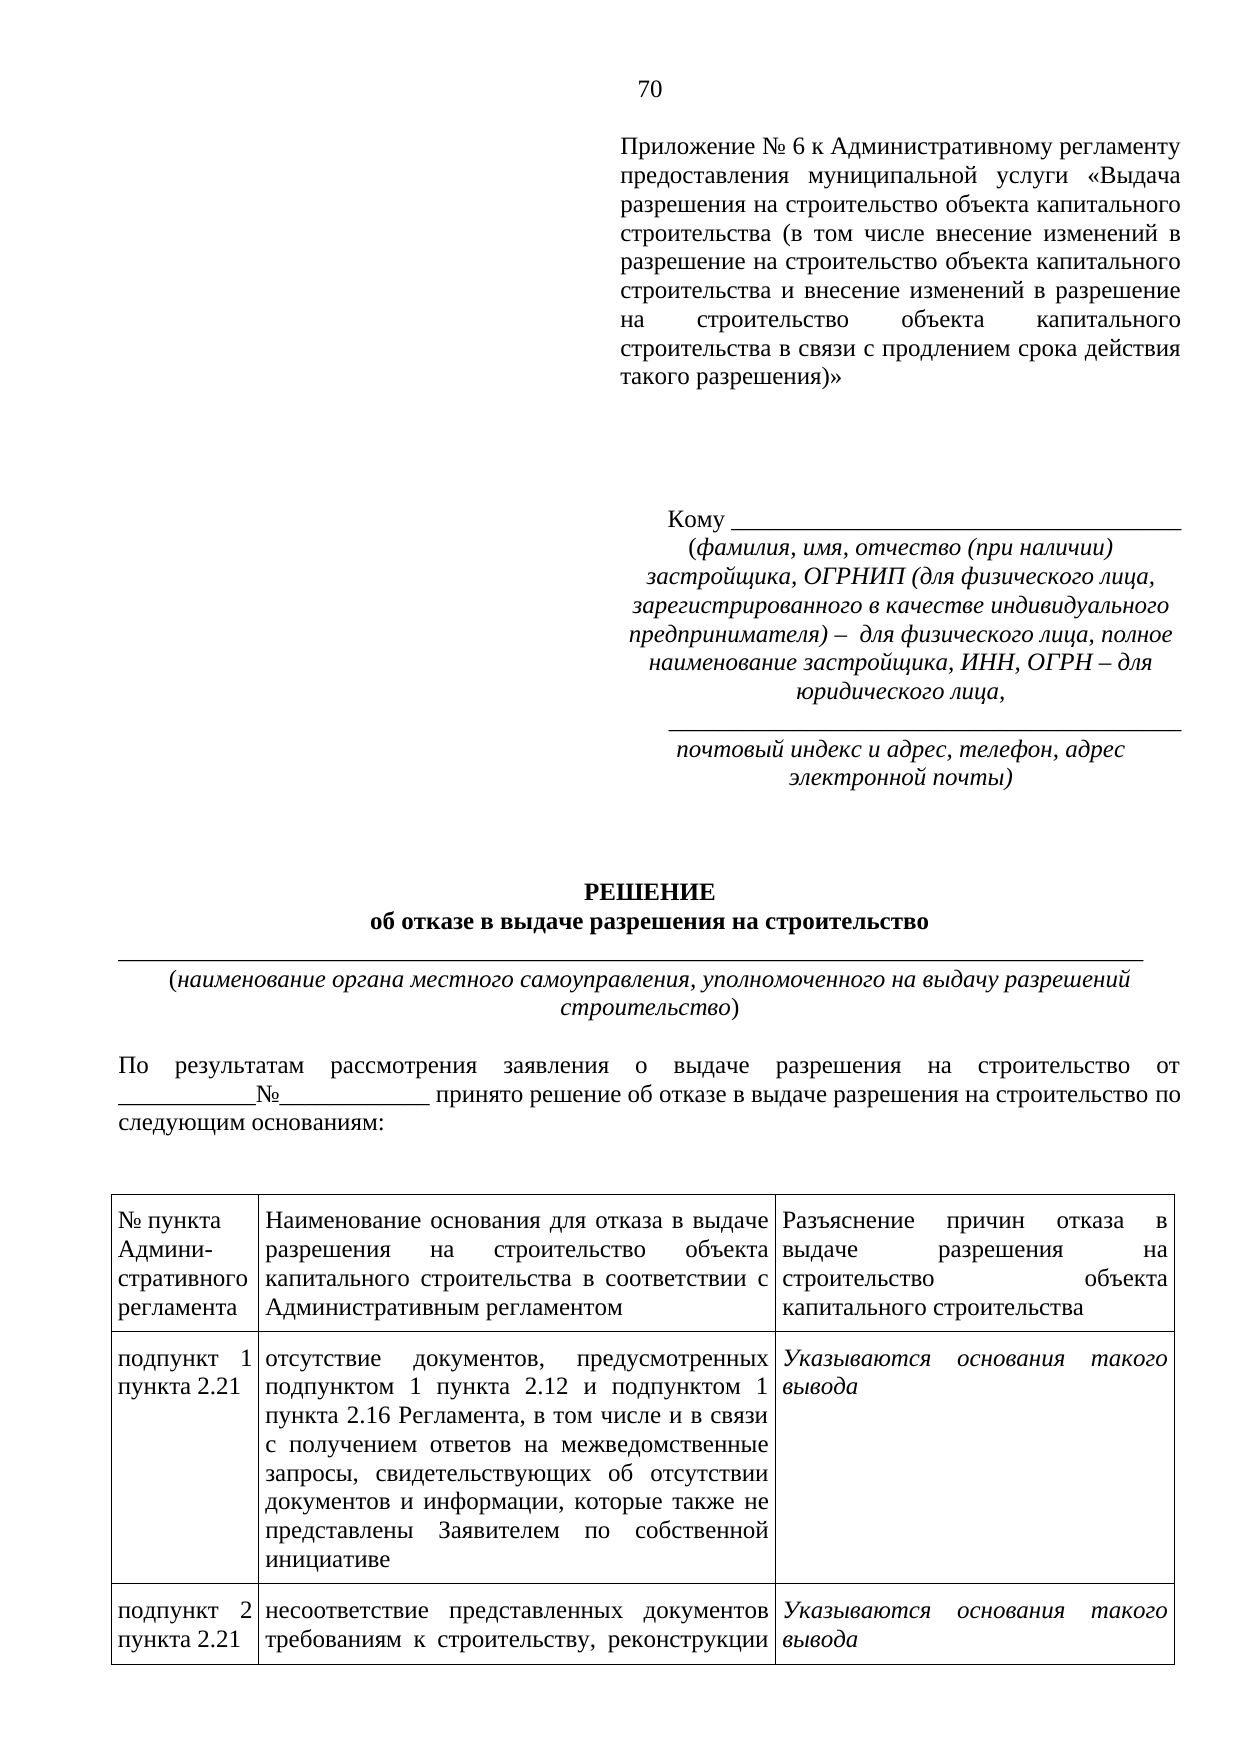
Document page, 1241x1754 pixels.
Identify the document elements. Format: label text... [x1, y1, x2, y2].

text __________________________________________________________________________________ [118, 935, 1181, 964]
table_header Разъяснение причин отказа в выдаче разрешения на строительство объекта капитального строительства [776, 1195, 1174, 1331]
table_header Наименование основания для отказа в выдаче разрешения на строительство объекта капитального строительства в соответствии с Административным регламентом [259, 1195, 775, 1331]
text По результатам рассмотрения заявления о выдаче разрешения на строительство от ___________№____________ принято решение об отказе в выдаче разрешения на строительство по следующим основаниям: [118, 1050, 1181, 1136]
text Приложение № 6 к Административному регламенту предоставления муниципальной услуги «Выдача разрешения на строительство объекта капитального строительства (в том числе внесение изменений в разрешение на строительство объекта капитального строительства и внесение изменений в разрешение на строительство объекта капитального строительства в связи с продлением срока действия такого разрешения)» [620, 131, 1181, 390]
text Кому ____________________________________ [118, 504, 1181, 532]
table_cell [776, 1584, 1174, 1664]
table_cell Указываются основания такого вывода [776, 1332, 1174, 1583]
text (фамилия, имя, отчество (при наличии) застройщика, ОГРНИП (для физического лица, зарегистрированного в качестве индивидуального предпринимателя) – для физического лица, полное наименование застройщика, ИНН, ОГРН – для юридического лица, [620, 532, 1181, 705]
table_cell отсутствие документов, предусмотренных подпунктом 1 пункта 2.12 и подпунктом 1 пункта 2.16 Регламента, в том числе и в связи с получением ответов на межведомственные запросы, свидетельствующих об отсутствии документов и информации, которые также не представлены Заявителем по собственной инициативе [259, 1332, 775, 1583]
text почтовый индекс и адрес, телефон, адрес электронной почты) [620, 734, 1181, 791]
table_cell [259, 1584, 775, 1664]
table_header № пункта Админи-стративного регламента [112, 1195, 258, 1331]
text РЕШЕНИЕ об отказе в выдаче разрешения на строительство [118, 877, 1181, 935]
text (наименование органа местного самоуправления, уполномоченного на выдачу разрешений строительство) [118, 964, 1181, 1021]
text _________________________________________ [118, 705, 1181, 734]
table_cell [112, 1584, 258, 1664]
table_cell подпункт 1 пункта 2.21 [112, 1332, 258, 1583]
